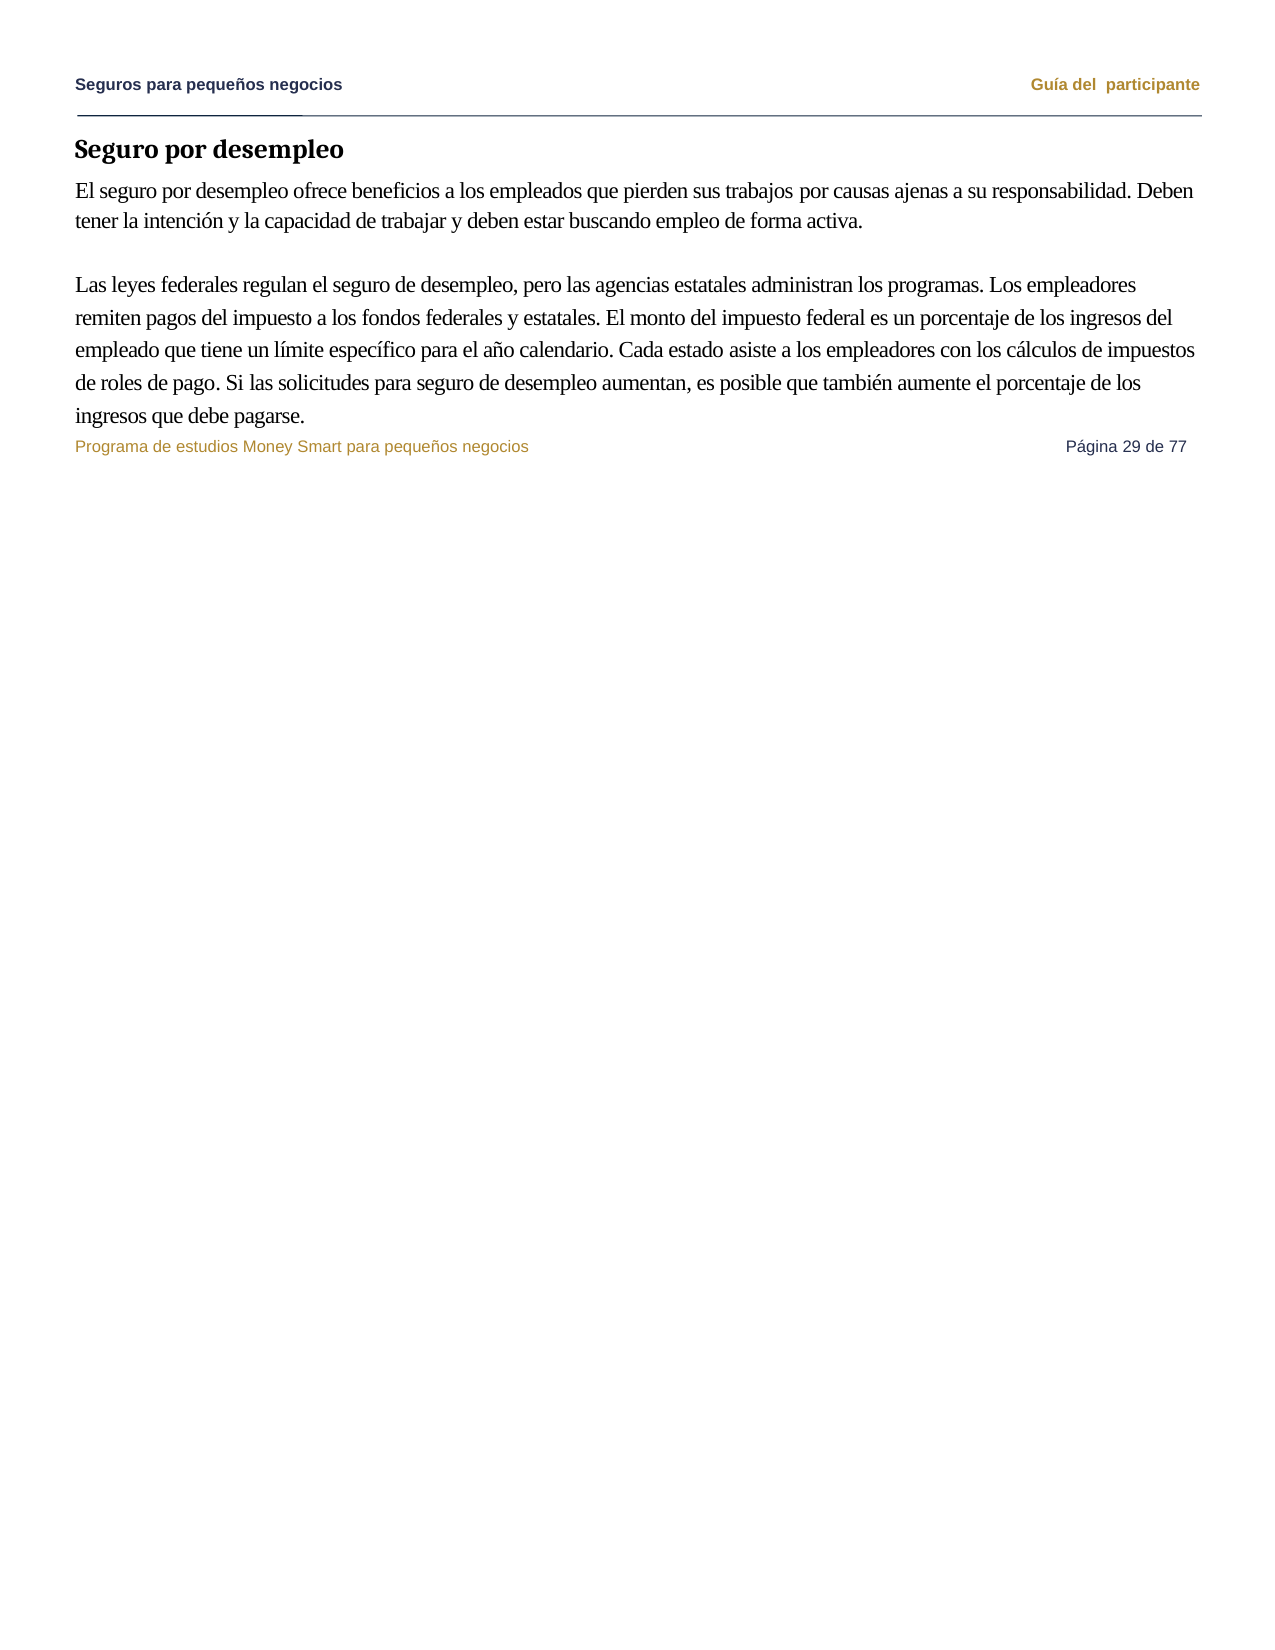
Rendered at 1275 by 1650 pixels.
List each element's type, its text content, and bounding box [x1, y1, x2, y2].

text Las leyes federales regulan el seguro de desempleo, pero las agencias estatales administran los programas. Los empleadores remiten pagos del impuesto a los fondos federales y estatales. El monto del impuesto federal es un porcentaje de los ingresos del empleado que tiene un límite específico para el año calendario. Cada estado asiste a los empleadores con los cálculos de impuestos de roles de pago. Si las solicitudes para seguro de desempleo aumentan, es posible que también aumente el porcentaje de los ingresos que debe pagarse. [75, 271, 1200, 429]
picture [75, 0, 1202, 267]
subtitle Seguro por desempleo [75, 134, 1200, 165]
text El seguro por desempleo ofrece beneficios a los empleados que pierden sus trabajos por causas ajenas a su responsabilidad. Deben tener la intención y la capacidad de trabajar y deben estar buscando empleo de forma activa. [75, 177, 1200, 234]
